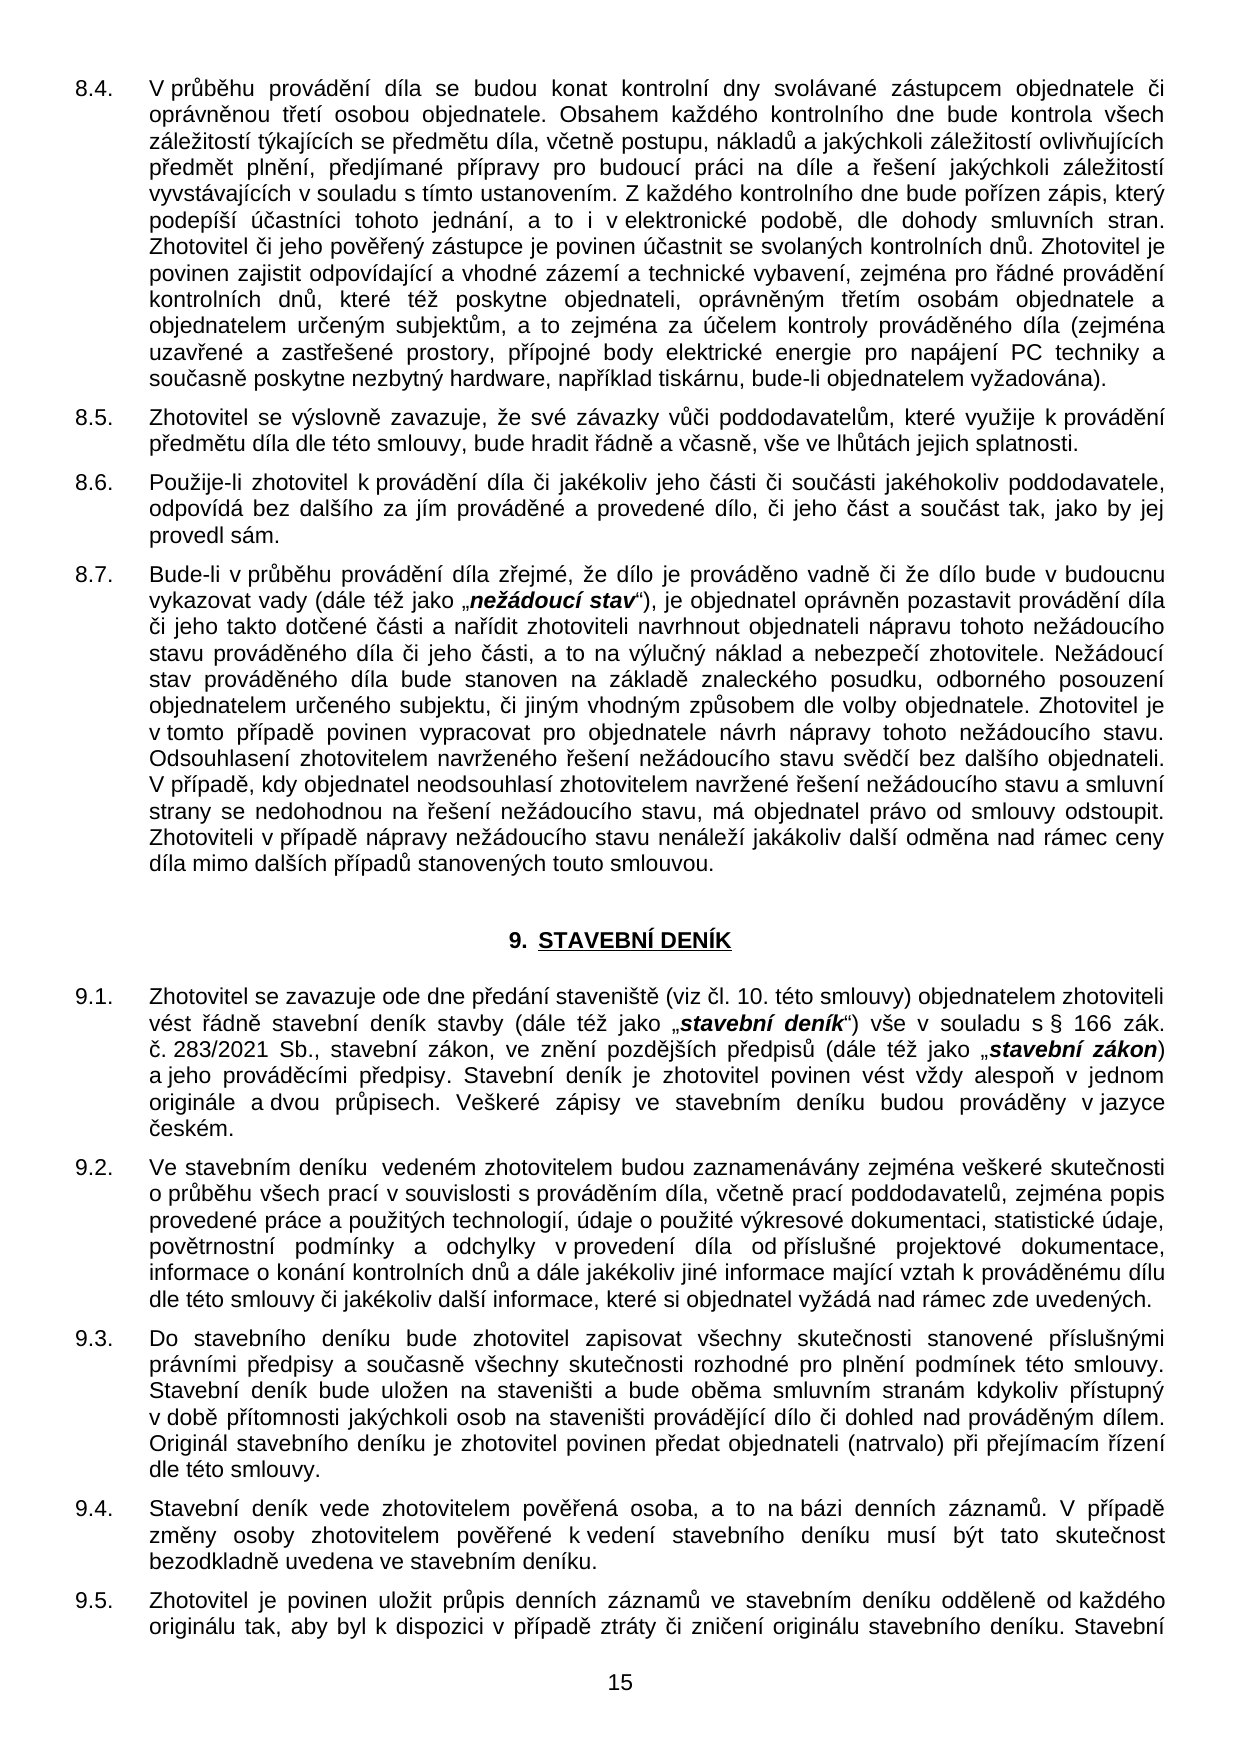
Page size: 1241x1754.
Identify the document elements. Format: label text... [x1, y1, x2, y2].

list Do stavebního deníku bude zhotovitel zapisovat všechny skutečnosti stanovené příslušnými právními předpisy a současně všechny skutečnosti rozhodné pro plnění podmínek této smlouvy. Stavební deník bude uložen na staveništi a bude oběma smluvním stranám kdykoliv přístupný v době přítomnosti jakýchkoli osob na staveništi provádějící dílo či dohled nad prováděným dílem. Originál stavebního deníku je zhotovitel povinen předat objednateli (natrvalo) při přejímacím řízení dle této smlouvy. [75, 1324, 1165, 1483]
list Použije-li zhotovitel k provádění díla či jakékoliv jeho části či součásti jakéhokoliv poddodavatele, odpovídá bez dalšího za jím prováděné a provedené dílo, či jeho část a součást tak, jako by jej provedl sám. [75, 469, 1165, 548]
list Zhotovitel se zavazuje ode dne předání staveniště (viz čl. 10. této smlouvy) objednatelem zhotoviteli vést řádně stavební deník stavby (dále též jako „stavební deník“) vše v souladu s § 166 zák. č. 283/2021 Sb., stavební zákon, ve znění pozdějších předpisů (dále též jako „stavební zákon) a jeho prováděcími předpisy. Stavební deník je zhotovitel povinen vést vždy alespoň v jednom originále a dvou průpisech. Veškeré zápisy ve stavebním deníku budou prováděny v jazyce českém. [75, 983, 1165, 1141]
list Stavební deník vede zhotovitelem pověřená osoba, a to na bázi denních záznamů. V případě změny osoby zhotovitelem pověřené k vedení stavebního deníku musí být tato skutečnost bezodkladně uvedena ve stavebním deníku. [75, 1495, 1165, 1574]
subtitle Stavební deník [75, 927, 1165, 953]
list Zhotovitel se výslovně zavazuje, že své závazky vůči poddodavatelům, které využije k provádění předmětu díla dle této smlouvy, bude hradit řádně a včasně, vše ve lhůtách jejich splatnosti. [75, 404, 1165, 456]
list Ve stavebním deníku vedeném zhotovitelem budou zaznamenávány zejména veškeré skutečnosti o průběhu všech prací v souvislosti s prováděním díla, včetně prací poddodavatelů, zejména popis provedené práce a použitých technologií, údaje o použité výkresové dokumentaci, statistické údaje, povětrnostní podmínky a odchylky v provedení díla od příslušné projektové dokumentace, informace o konání kontrolních dnů a dále jakékoliv jiné informace mající vztah k prováděnému dílu dle této smlouvy či jakékoliv další informace, které si objednatel vyžádá nad rámec zde uvedených. [75, 1154, 1165, 1312]
list Bude-li v průběhu provádění díla zřejmé, že dílo je prováděno vadně či že dílo bude v budoucnu vykazovat vady (dále též jako „nežádoucí stav“), je objednatel oprávněn pozastavit provádění díla či jeho takto dotčené části a nařídit zhotoviteli navrhnout objednateli nápravu tohoto nežádoucího stavu prováděného díla či jeho části, a to na výlučný náklad a nebezpečí zhotovitele. Nežádoucí stav prováděného díla bude stanoven na základě znaleckého posudku, odborného posouzení objednatelem určeného subjektu, či jiným vhodným způsobem dle volby objednatele. Zhotovitel je v tomto případě povinen vypracovat pro objednatele návrh nápravy tohoto nežádoucího stavu. Odsouhlasení zhotovitelem navrženého řešení nežádoucího stavu svědčí bez dalšího objednateli. V případě, kdy objednatel neodsouhlasí zhotovitelem navržené řešení nežádoucího stavu a smluvní strany se nedohodnou na řešení nežádoucího stavu, má objednatel právo od smlouvy odstoupit. Zhotoviteli v případě nápravy nežádoucího stavu nenáleží jakákoliv další odměna nad rámec ceny díla mimo dalších případů stanovených touto smlouvou. [75, 561, 1165, 877]
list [75, 1587, 1165, 1639]
list V průběhu provádění díla se budou konat kontrolní dny svolávané zástupcem objednatele či oprávněnou třetí osobou objednatele. Obsahem každého kontrolního dne bude kontrola všech záležitostí týkajících se předmětu díla, včetně postupu, nákladů a jakýchkoli záležitostí ovlivňujících předmět plnění, předjímané přípravy pro budoucí práci na díle a řešení jakýchkoli záležitostí vyvstávajících v souladu s tímto ustanovením. Z každého kontrolního dne bude pořízen zápis, který podepíší účastníci tohoto jednání, a to i v elektronické podobě, dle dohody smluvních stran. Zhotovitel či jeho pověřený zástupce je povinen účastnit se svolaných kontrolních dnů. Zhotovitel je povinen zajistit odpovídající a vhodné zázemí a technické vybavení, zejména pro řádné provádění kontrolních dnů, které též poskytne objednateli, oprávněným třetím osobám objednatele a objednatelem určeným subjektům, a to zejména za účelem kontroly prováděného díla (zejména uzavřené a zastřešené prostory, přípojné body elektrické energie pro napájení PC techniky a současně poskytne nezbytný hardware, například tiskárnu, bude-li objednatelem vyžadována). [75, 75, 1165, 391]
